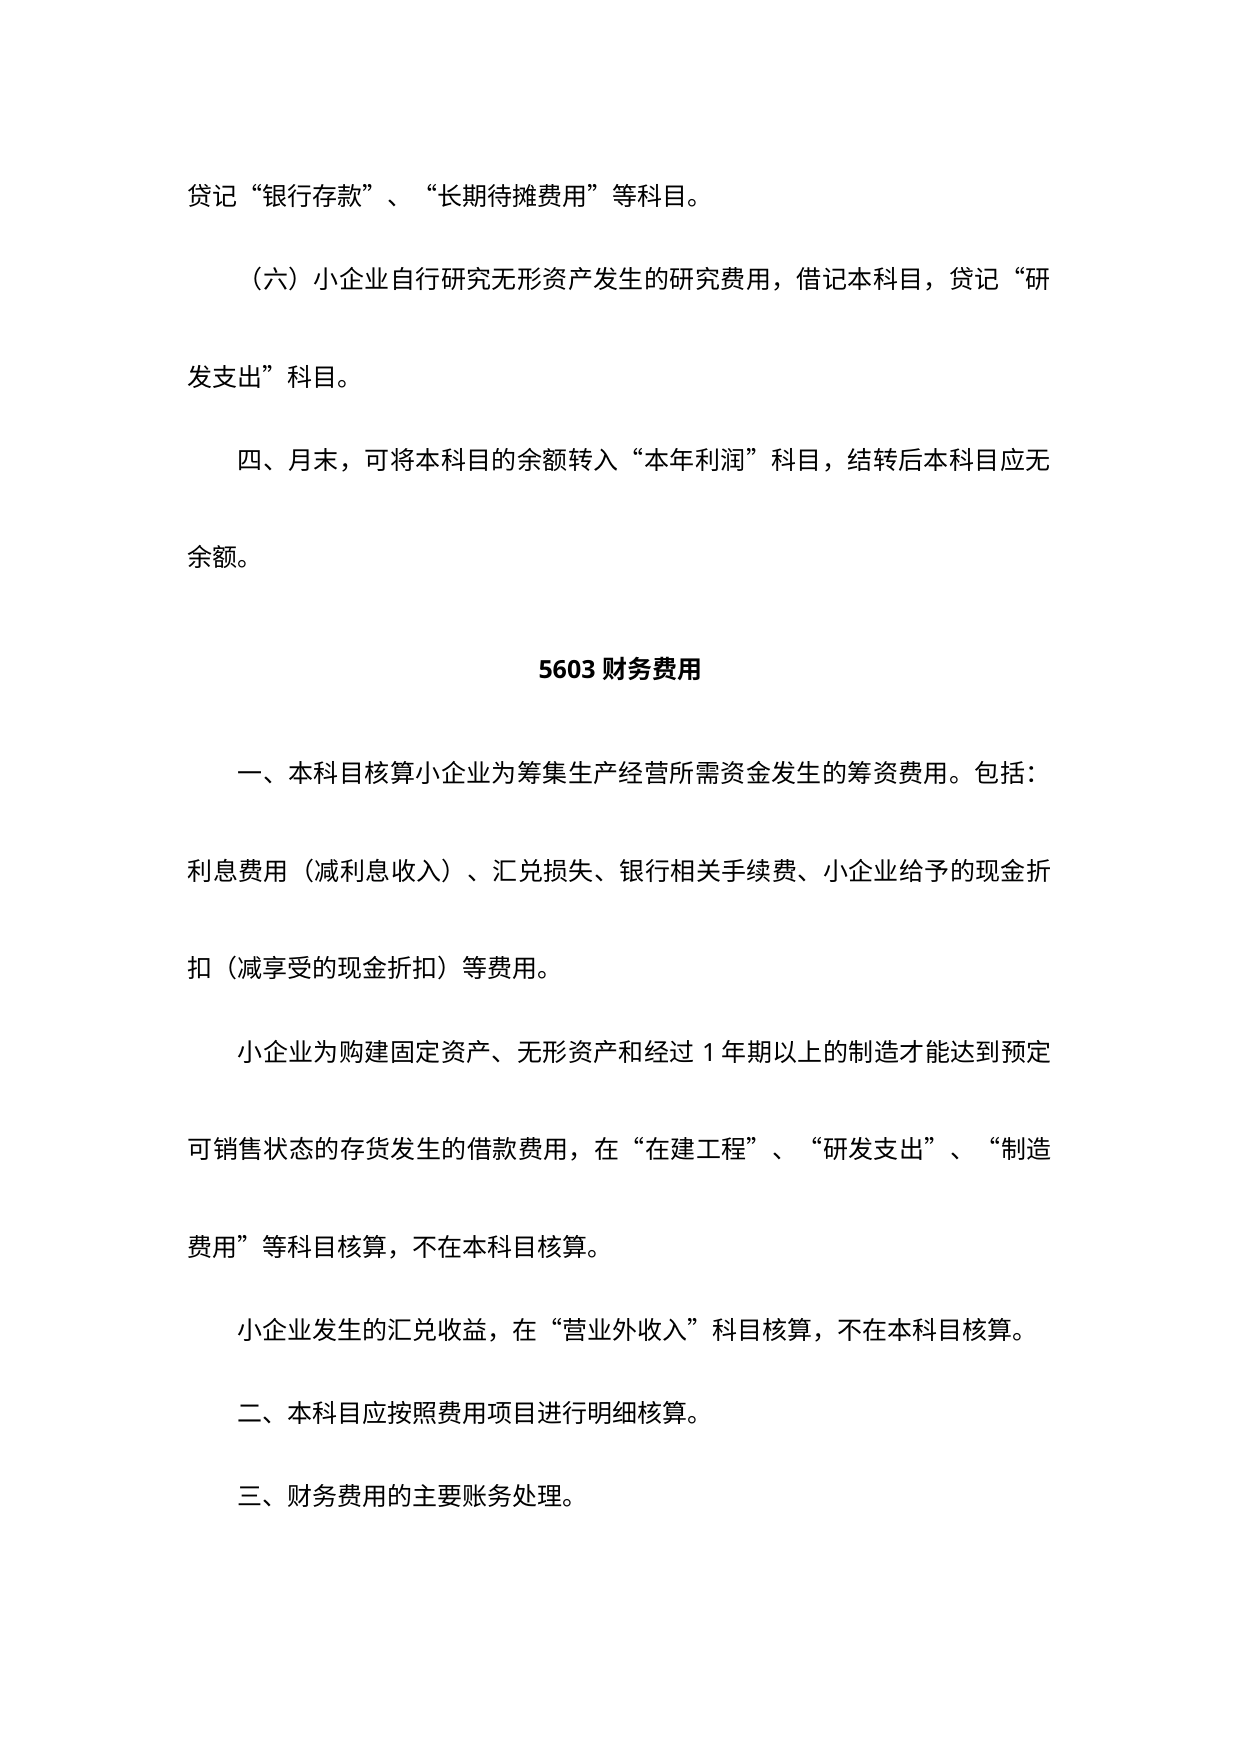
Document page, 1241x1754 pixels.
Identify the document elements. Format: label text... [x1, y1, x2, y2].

text 三、财务费用的主要账务处理。 [187, 1462, 1053, 1527]
subtitle 5603 财务费用 [187, 636, 1053, 701]
text 一、本科目核算小企业为筹集生产经营所需资金发生的筹资费用。包括：利息费用（减利息收入）、汇兑损失、银行相关手续费、小企业给予的现金折扣（减享受的现金折扣）等费用。 [187, 739, 1053, 999]
text 小企业发生的汇兑收益，在“营业外收入”科目核算，不在本科目核算。 [187, 1296, 1053, 1361]
text （六）小企业自行研究无形资产发生的研究费用，借记本科目，贷记“研发支出”科目。 [187, 245, 1053, 408]
text 四、月末，可将本科目的余额转入“本年利润”科目，结转后本科目应无余额。 [187, 426, 1053, 588]
text 二、本科目应按照费用项目进行明细核算。 [187, 1379, 1053, 1444]
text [187, 162, 1053, 227]
text 小企业为购建固定资产、无形资产和经过1年期以上的制造才能达到预定可销售状态的存货发生的借款费用，在“在建工程”、“研发支出”、“制造费用”等科目核算，不在本科目核算。 [187, 1018, 1053, 1278]
